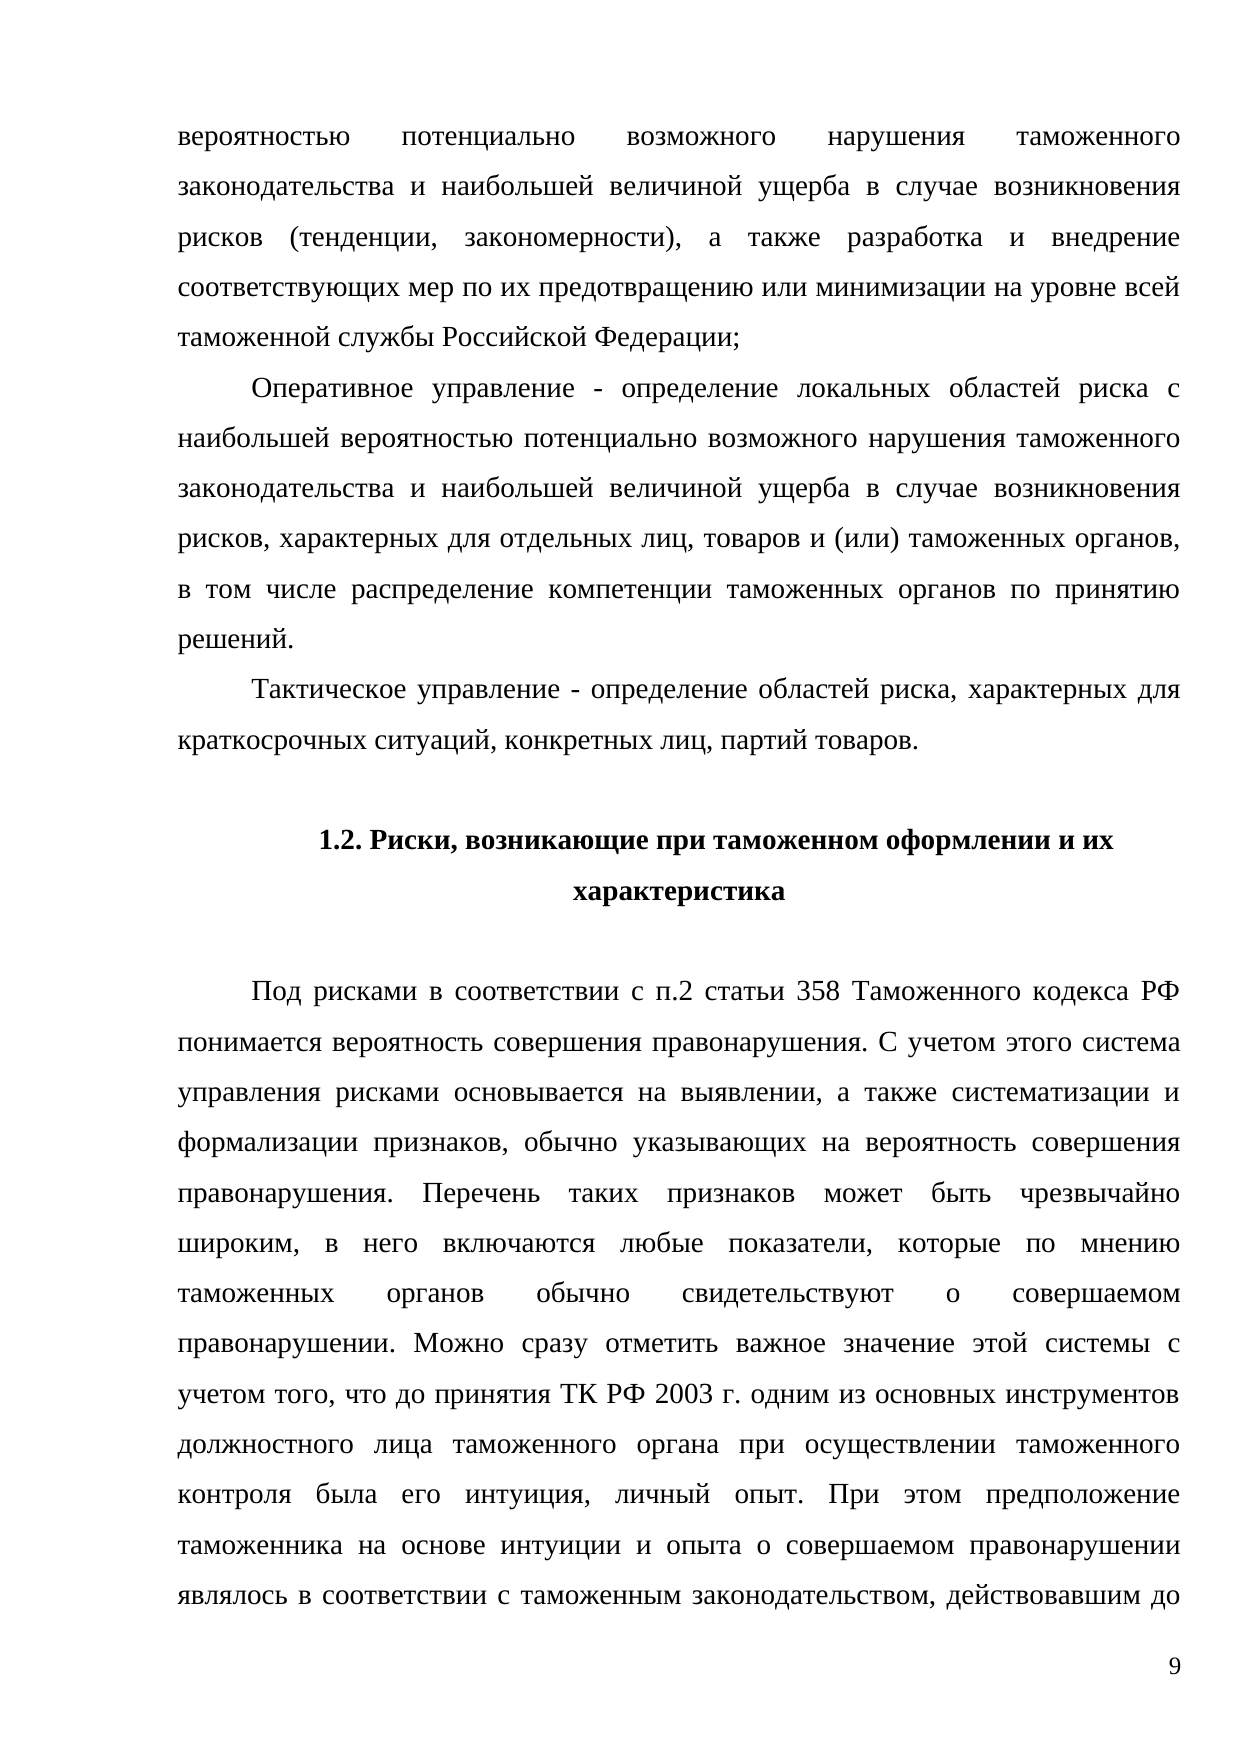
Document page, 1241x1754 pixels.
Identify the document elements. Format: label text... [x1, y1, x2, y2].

subtitle 1.2. Риски, возникающие при таможенном оформлении и их характеристика [177, 822, 1181, 906]
text Оперативное управление - определение локальных областей риска с наибольшей вероятностью потенциально возможного нарушения таможенного законодательства и наибольшей величиной ущерба в случае возникновения рисков, характерных для отдельных лиц, товаров и (или) таможенных органов, в том числе распределение компетенции таможенных органов по принятию решений. [177, 370, 1181, 655]
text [177, 118, 1181, 353]
text Тактическое управление - определение областей риска, характерных для краткосрочных ситуаций, конкретных лиц, партий товаров. [177, 672, 1181, 755]
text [177, 973, 1181, 1611]
